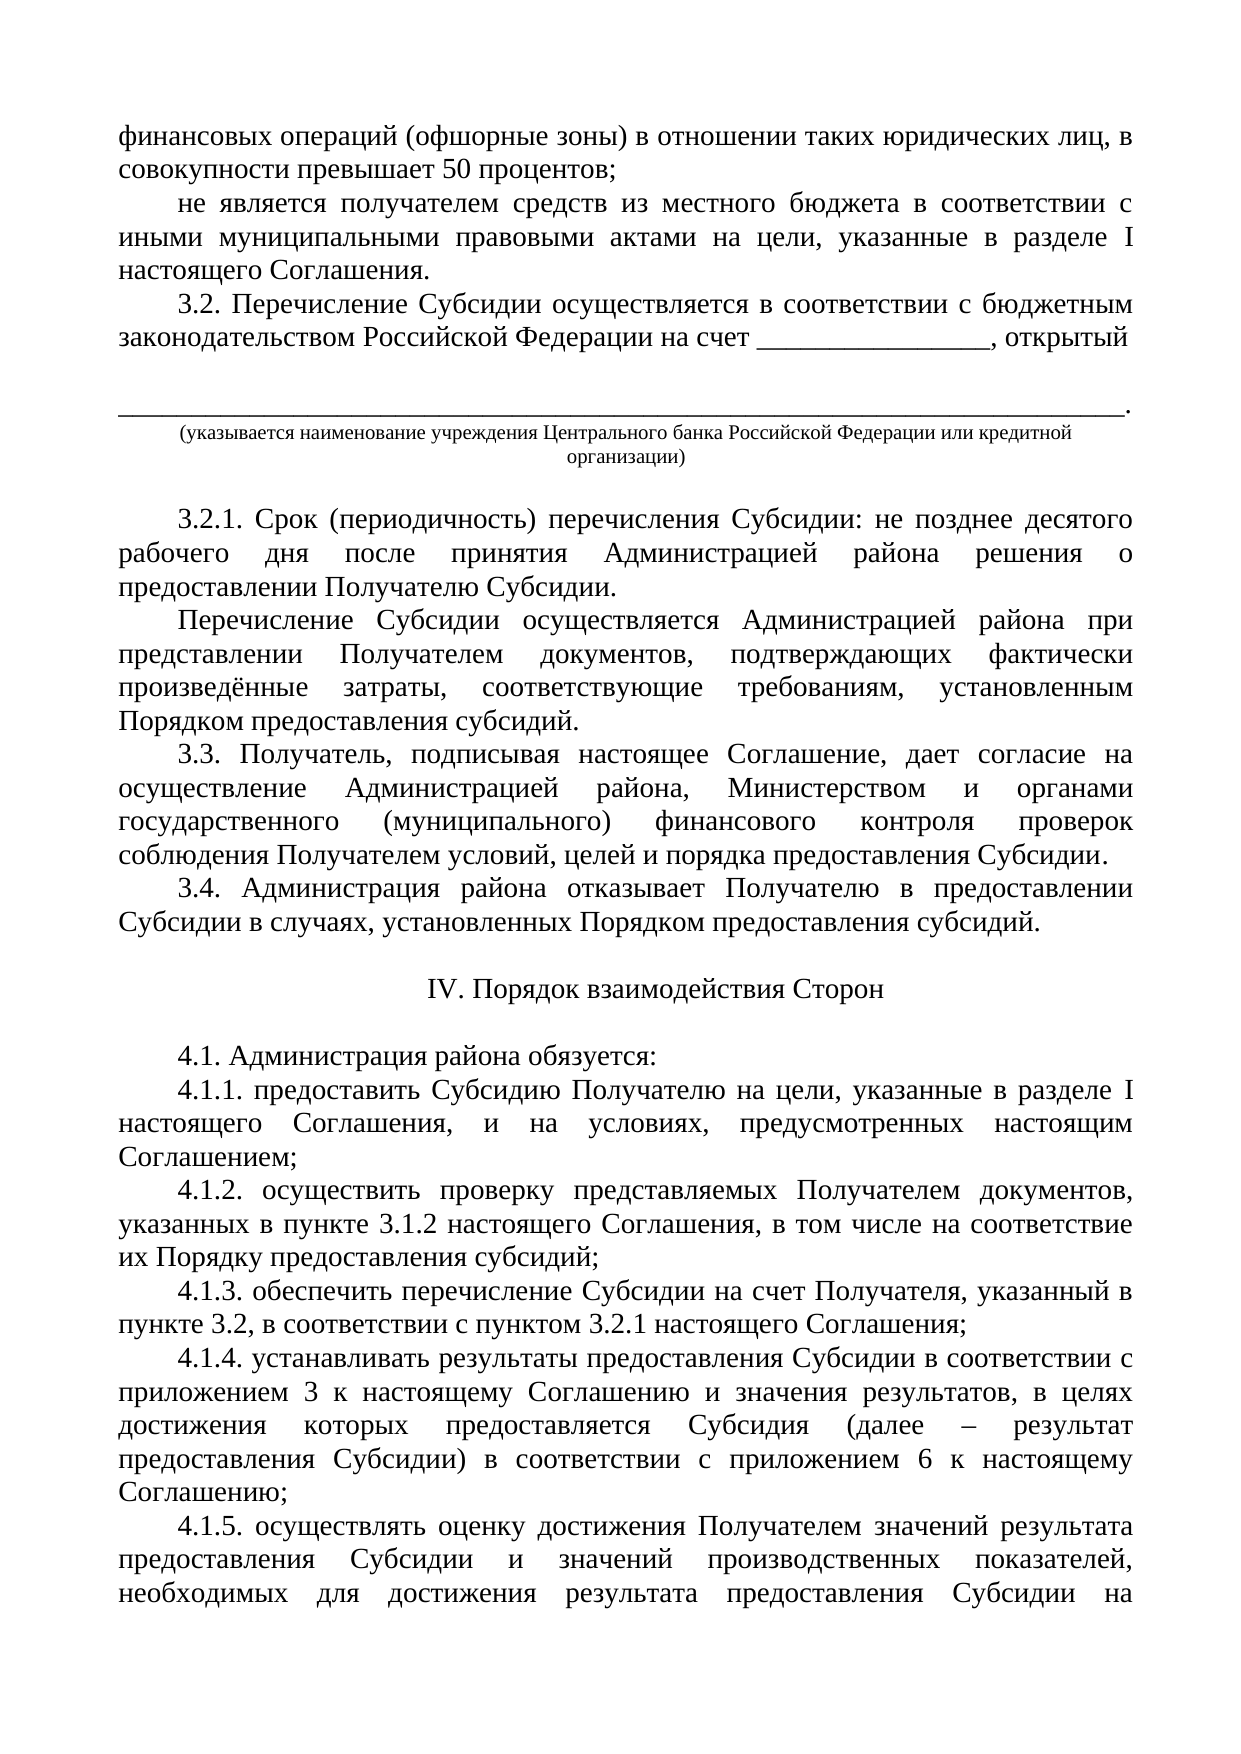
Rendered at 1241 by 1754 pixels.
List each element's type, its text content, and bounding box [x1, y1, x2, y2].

text 3.2. Перечисление Субсидии осуществляется в соответствии с бюджетным законодательством Российской Федерации на счет ________________, открытый [118, 286, 1134, 353]
text Перечисление Субсидии осуществляется Администрацией района при представлении Получателем документов, подтверждающих фактически произведённые затраты, соответствующие требованиям, установленным Порядком предоставления субсидий. [118, 602, 1134, 736]
text 4.1.2. осуществить проверку представляемых Получателем документов, указанных в пункте 3.1.2 настоящего Соглашения, в том числе на соответствие их Порядку предоставления субсидий; [118, 1172, 1134, 1273]
text 3.4. Администрация района отказывает Получателю в предоставлении Субсидии в случаях, установленных Порядком предоставления субсидий. [118, 871, 1134, 938]
text IV. Порядок взаимодействия Сторон [118, 971, 1134, 1005]
text 4.1.1. предоставить Субсидию Получателю на цели, указанные в разделе I настоящего Соглашения, и на условиях, предусмотренных настоящим Соглашением; [118, 1072, 1134, 1172]
text 3.2.1. Срок (периодичность) перечисления Субсидии: не позднее десятого рабочего дня после принятия Администрацией района решения о предоставлении Получателю Субсидии. [118, 502, 1134, 602]
text _____________________________________________________________________. [118, 386, 1134, 420]
text 4.1. Администрация района обязуется: [118, 1038, 1134, 1072]
text (указывается наименование учреждения Центрального банка Российской Федерации или кредитной организации) [118, 420, 1134, 468]
text не является получателем средств из местного бюджета в соответствии с иными муниципальными правовыми актами на цели, указанные в разделе I настоящего Соглашения. [118, 185, 1134, 286]
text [118, 1508, 1134, 1608]
text 4.1.3. обеспечить перечисление Субсидии на счет Получателя, указанный в пункте 3.2, в соответствии с пунктом 3.2.1 настоящего Соглашения; [118, 1273, 1134, 1340]
text 3.3. Получатель, подписывая настоящее Соглашение, дает согласие на осуществление Администрацией района, Министерством и органами государственного (муниципального) финансового контроля проверок соблюдения Получателем условий, целей и порядка предоставления Субсидии. [118, 736, 1134, 871]
text 4.1.4. устанавливать результаты предоставления Субсидии в соответствии с приложением 3 к настоящему Соглашению и значения результатов, в целях достижения которых предоставляется Субсидия (далее – результат предоставления Субсидии) в соответствии с приложением 6 к настоящему Соглашению; [118, 1340, 1134, 1508]
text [118, 118, 1134, 185]
